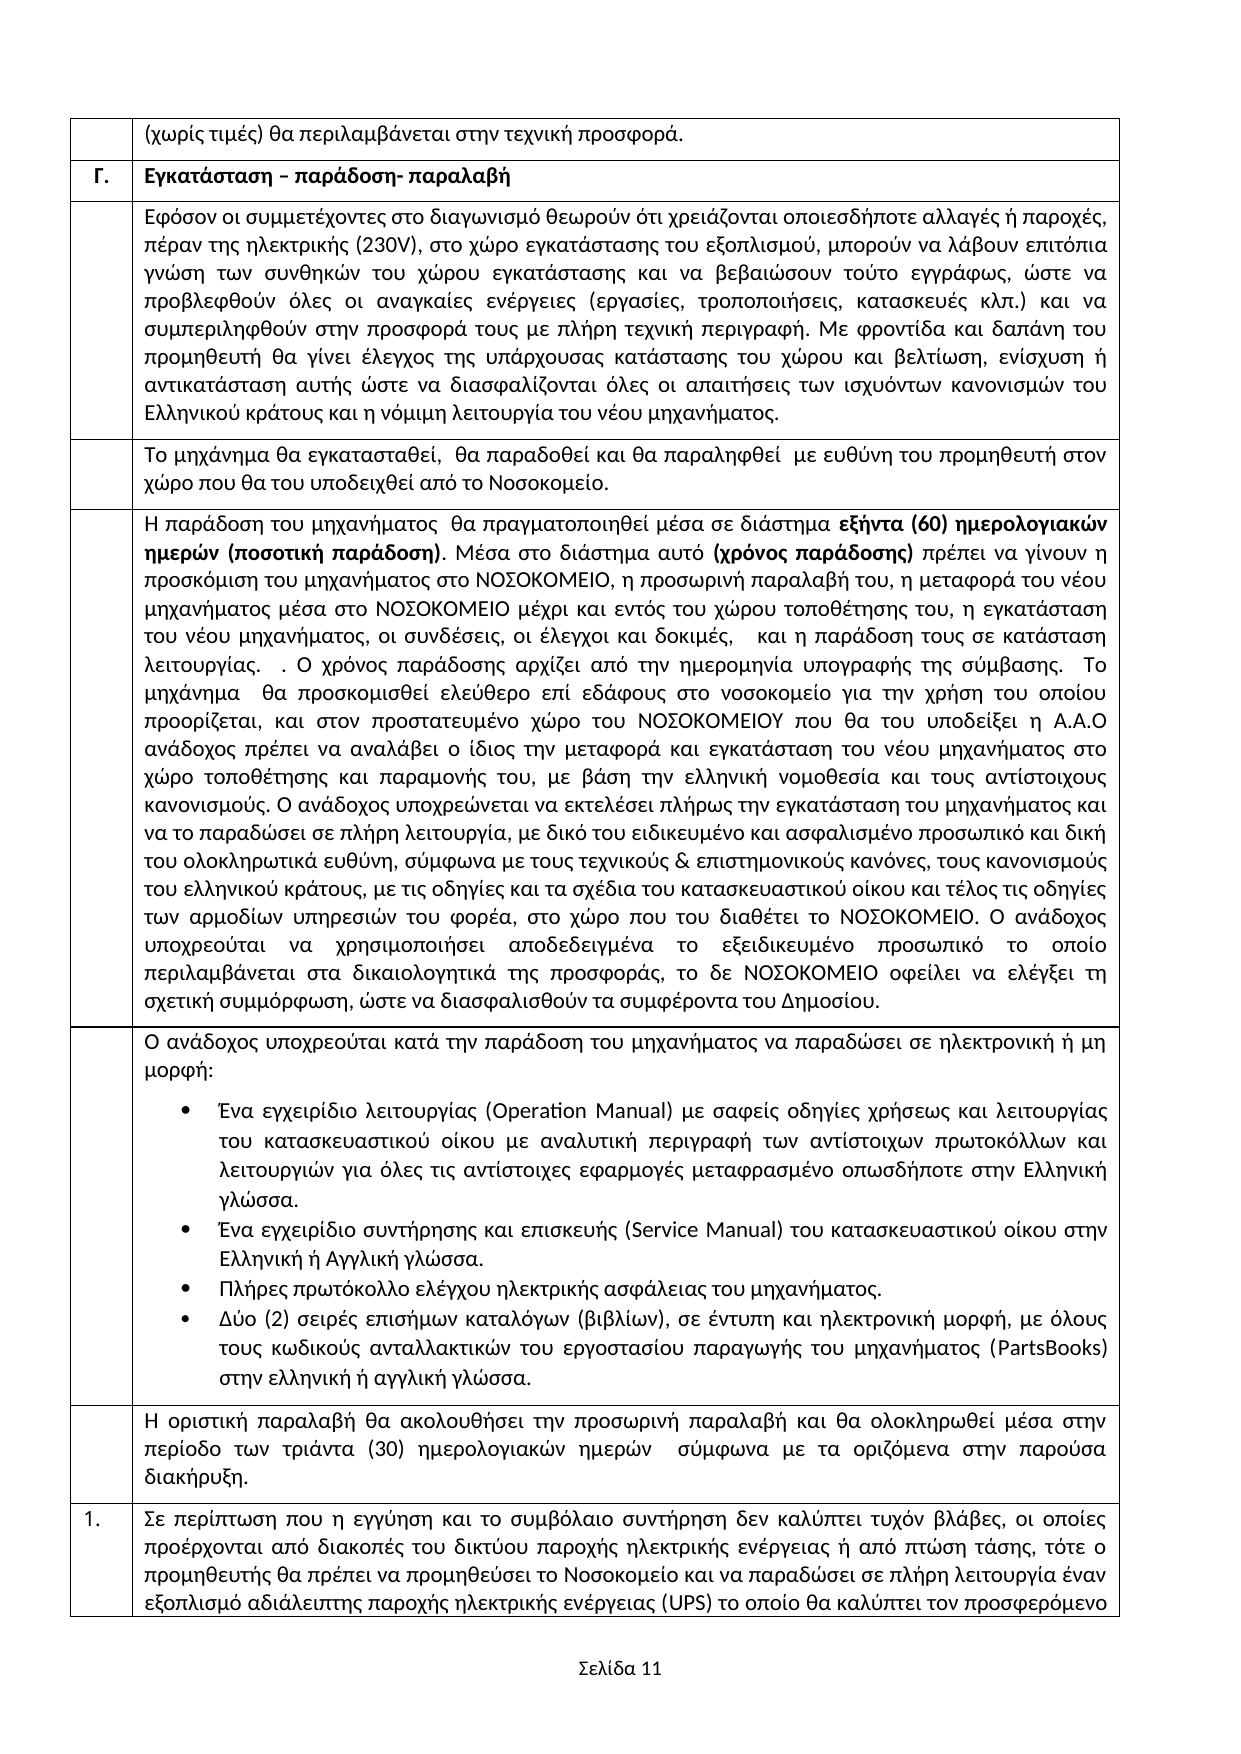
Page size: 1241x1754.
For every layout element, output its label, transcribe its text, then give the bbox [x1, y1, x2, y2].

table_cell Η οριστική παραλαβή θα ακολουθήσει την προσωρινή παραλαβή και θα ολοκληρωθεί μέσα στην περίοδο των τριάντα (30) ημερολογιακών ημερών σύμφωνα με τα οριζόμενα στην παρούσα διακήρυξη. [133, 1406, 1119, 1503]
table_cell Εφόσον οι συμμετέχοντες στο διαγωνισμό θεωρούν ότι χρειάζονται οποιεσδήποτε αλλαγές ή παροχές, πέραν της ηλεκτρικής (230V), στο χώρο εγκατάστασης του εξοπλισμού, μπορούν να λάβουν επιτόπια γνώση των συνθηκών του χώρου εγκατάστασης και να βεβαιώσουν τούτο εγγράφως, ώστε να προβλεφθούν όλες οι αναγκαίες ενέργειες (εργασίες, τροποποιήσεις, κατασκευές κλπ.) και να συμπεριληφθούν στην προσφορά τους με πλήρη τεχνική περιγραφή. Με φροντίδα και δαπάνη του προμηθευτή θα γίνει έλεγχος της υπάρχουσας κατάστασης του χώρου και βελτίωση, ενίσχυση ή αντικατάσταση αυτής ώστε να διασφαλίζονται όλες οι απαιτήσεις των ισχυόντων κανονισμών του Ελληνικού κράτους και η νόμιμη λειτουργία του νέου μηχανήματος. [133, 202, 1119, 439]
table_cell Εγκατάσταση – παράδοση- παραλαβή [133, 161, 1119, 201]
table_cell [133, 1504, 1119, 1616]
table_cell [71, 119, 132, 160]
table_cell Το μηχάνημα θα εγκατασταθεί, θα παραδοθεί και θα παραληφθεί με ευθύνη του προμηθευτή στον χώρο που θα του υποδειχθεί από το Νοσοκομείο. [133, 440, 1119, 508]
table_cell [71, 440, 132, 508]
table_cell [71, 1028, 132, 1405]
table_cell [71, 1406, 132, 1503]
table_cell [133, 119, 1119, 160]
table_cell Ο ανάδοχος υποχρεούται κατά την παράδοση του μηχανήματος να παραδώσει σε ηλεκτρονική ή μη μορφή: Ένα εγχειρίδιο λειτουργίας (Operation Manual) με σαφείς οδηγίες χρήσεως και λειτουργίας του κατασκευαστικού οίκου με αναλυτική περιγραφή των αντίστοιχων πρωτοκόλλων και λειτουργιών για όλες τις αντίστοιχες εφαρμογές μεταφρασμένο οπωσδήποτε στην Ελληνική γλώσσα. Ένα εγχειρίδιο συντήρησης και επισκευής (Service Manual) του κατασκευαστικού οίκου στην Ελληνική ή Αγγλική γλώσσα. Πλήρες πρωτόκολλο ελέγχου ηλεκτρικής ασφάλειας του μηχανήματος. Δύο (2) σειρές επισήμων καταλόγων (βιβλίων), σε έντυπη και ηλεκτρονική μορφή, με όλους τους κωδικούς ανταλλακτικών του εργοστασίου παραγωγής του μηχανήματος (PartsBooks) στην ελληνική ή αγγλική γλώσσα. [133, 1028, 1119, 1405]
table_cell [71, 202, 132, 439]
table_cell Γ. [71, 161, 132, 201]
table_cell [71, 1504, 132, 1616]
table_cell [71, 510, 132, 1026]
table_cell Η παράδοση του μηχανήματος θα πραγματοποιηθεί μέσα σε διάστημα εξήντα (60) ημερολογιακών ημερών (ποσοτική παράδοση). Μέσα στο διάστημα αυτό (χρόνος παράδοσης) πρέπει να γίνουν η προσκόμιση του μηχανήματος στο ΝΟΣΟΚΟΜΕΙΟ, η προσωρινή παραλαβή του, η μεταφορά του νέου μηχανήματος μέσα στο ΝΟΣΟΚΟΜΕΙΟ μέχρι και εντός του χώρου τοποθέτησης του, η εγκατάσταση του νέου μηχανήματος, οι συνδέσεις, οι έλεγχοι και δοκιμές, και η παράδοση τους σε κατάσταση λειτουργίας. . Ο χρόνος παράδοσης αρχίζει από την ημερομηνία υπογραφής της σύμβασης. Το μηχάνημα θα προσκομισθεί ελεύθερο επί εδάφους στο νοσοκομείο για την χρήση του οποίου προορίζεται, και στον προστατευμένο χώρο του ΝΟΣΟΚΟΜΕΙΟΥ που θα του υποδείξει η Α.Α.Ο ανάδοχος πρέπει να αναλάβει ο ίδιος την μεταφορά και εγκατάσταση του νέου μηχανήματος στο χώρο τοποθέτησης και παραμονής του, με βάση την ελληνική νομοθεσία και τους αντίστοιχους κανονισμούς. Ο ανάδοχος υποχρεώνεται να εκτελέσει πλήρως την εγκατάσταση του μηχανήματος και να το παραδώσει σε πλήρη λειτουργία, με δικό του ειδικευμένο και ασφαλισμένο προσωπικό και δική του ολοκληρωτικά ευθύνη, σύμφωνα με τους τεχνικούς & επιστημονικούς κανόνες, τους κανονισμούς του ελληνικού κράτους, με τις οδηγίες και τα σχέδια του κατασκευαστικού οίκου και τέλος τις οδηγίες των αρμοδίων υπηρεσιών του φορέα, στο χώρο που του διαθέτει το ΝΟΣΟΚΟΜΕΙΟ. Ο ανάδοχος υποχρεούται να χρησιμοποιήσει αποδεδειγμένα το εξειδικευμένο προσωπικό το οποίο περιλαμβάνεται στα δικαιολογητικά της προσφοράς, το δε ΝΟΣΟΚΟΜΕΙΟ οφείλει να ελέγξει τη σχετική συμμόρφωση, ώστε να διασφαλισθούν τα συμφέροντα του Δημοσίου. [133, 510, 1119, 1026]
